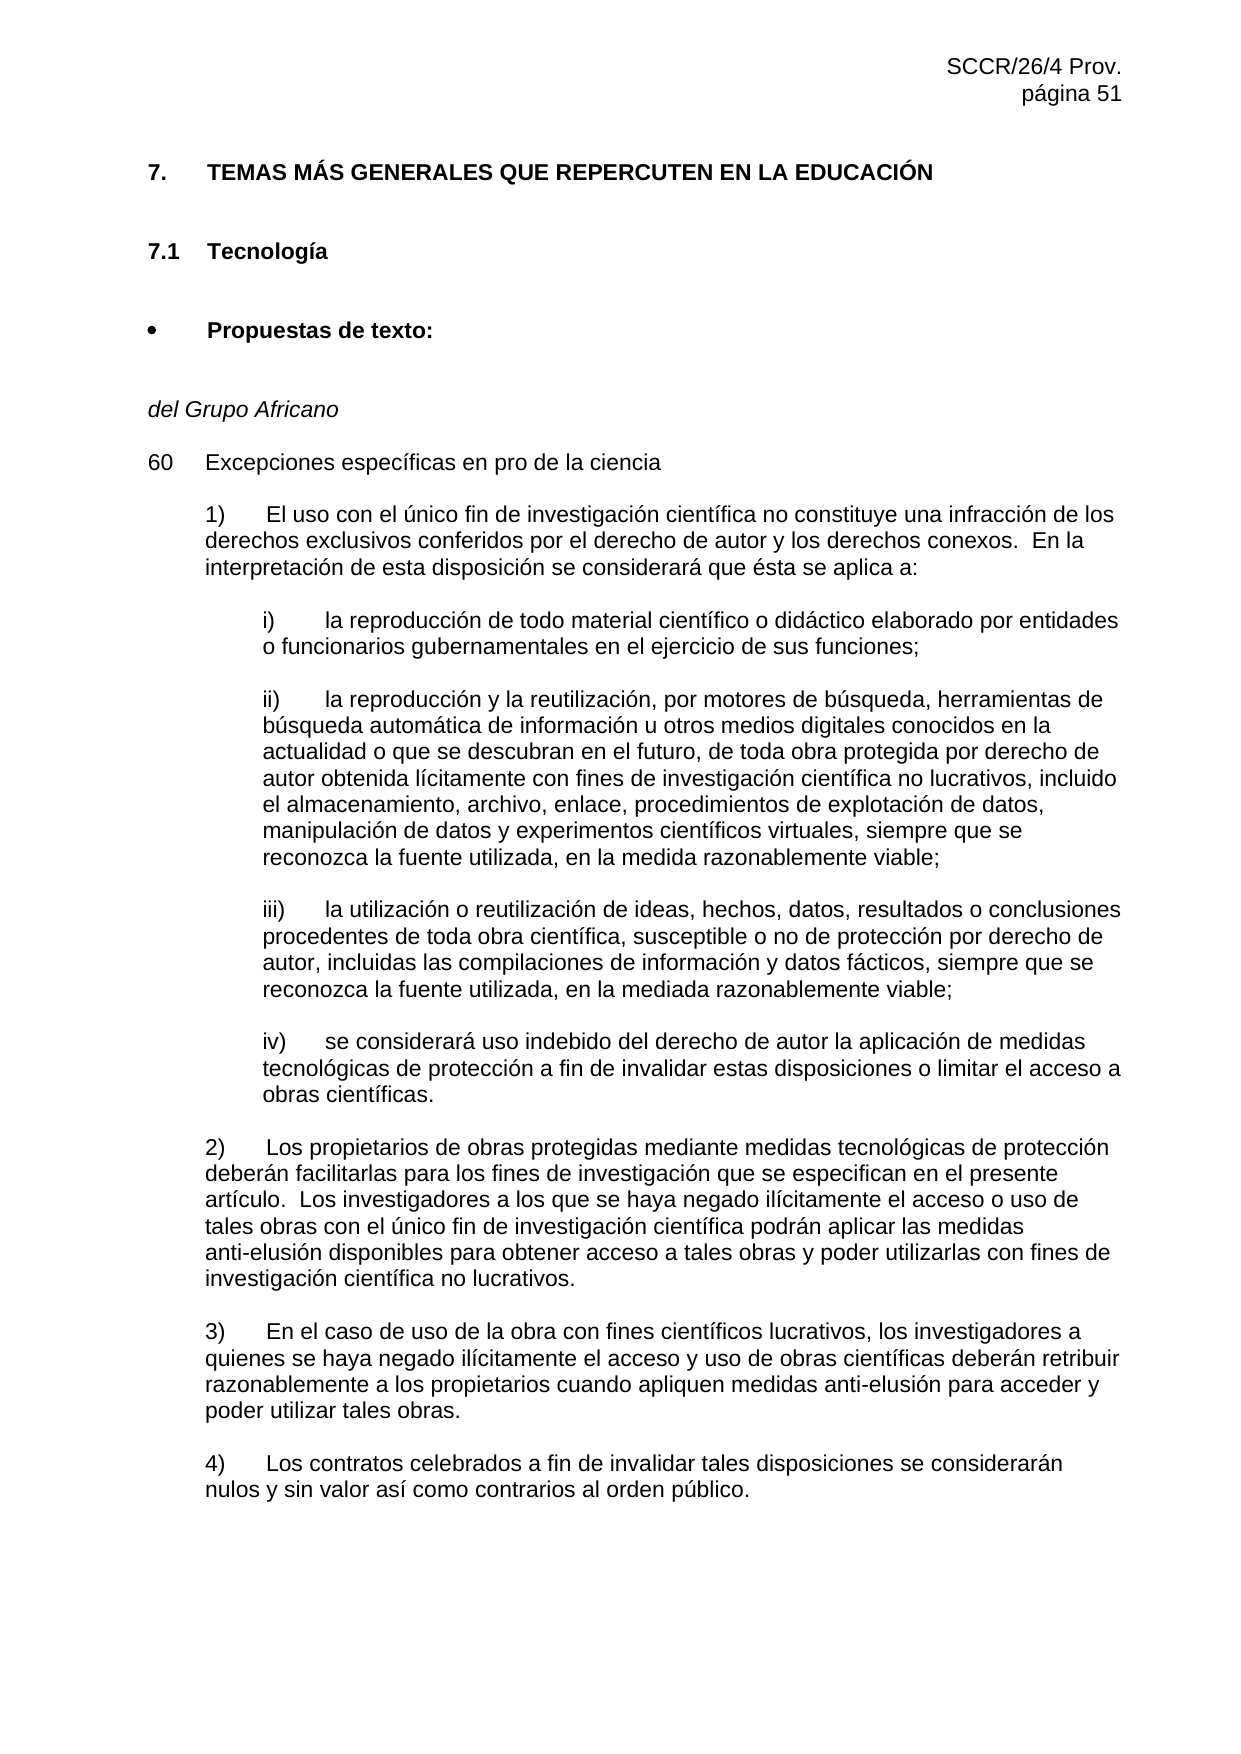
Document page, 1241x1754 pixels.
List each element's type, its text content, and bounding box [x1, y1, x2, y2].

text 3) En el caso de uso de la obra con fines científicos lucrativos, los investigadores a quienes se haya negado ilícitamente el acceso y uso de obras científicas deberán retribuir razonablemente a los propietarios cuando apliquen medidas anti-elusión para acceder y poder utilizar tales obras. [205, 1318, 1122, 1423]
text iv) se considerará uso indebido del derecho de autor la aplicación de medidas tecnológicas de protección a fin de invalidar estas disposiciones o limitar el acceso a obras científicas. [262, 1028, 1122, 1107]
text 2) Los propietarios de obras protegidas mediante medidas tecnológicas de protección deberán facilitarlas para los fines de investigación que se especifican en el presente artículo. Los investigadores a los que se haya negado ilícitamente el acceso o uso de tales obras con el único fin de investigación científica podrán aplicar las medidas anti-elusión disponibles para obtener acceso a tales obras y poder utilizarlas con fines de investigación científica no lucrativos. [205, 1134, 1122, 1292]
list Propuestas de texto: [148, 317, 1122, 343]
text Excepciones específicas en pro de la ciencia [148, 448, 1122, 475]
text 1) El uso con el único fin de investigación científica no constituye una infracción de los derechos exclusivos conferidos por el derecho de autor y los derechos conexos. En la interpretación de esta disposición se considerará que ésta se aplica a: [205, 501, 1122, 580]
text i) la reproducción de todo material científico o didáctico elaborado por entidades o funcionarios gubernamentales en el ejercicio de sus funciones; [262, 607, 1122, 659]
text del Grupo Africano [148, 396, 1122, 422]
text 7.1 Tecnología [148, 238, 1122, 264]
text 7. TEMAS MÁS GENERALES QUE REPERCUTEN EN LA EDUCACIÓN [148, 158, 1122, 185]
text ii) la reproducción y la reutilización, por motores de búsqueda, herramientas de búsqueda automática de información u otros medios digitales conocidos en la actualidad o que se descubran en el futuro, de toda obra protegida por derecho de autor obtenida lícitamente con fines de investigación científica no lucrativos, incluido el almacenamiento, archivo, enlace, procedimientos de explotación de datos, manipulación de datos y experimentos científicos virtuales, siempre que se reconozca la fuente utilizada, en la medida razonablemente viable; [262, 686, 1122, 870]
text iii) la utilización o reutilización de ideas, hechos, datos, resultados o conclusiones procedentes de toda obra científica, susceptible o no de protección por derecho de autor, incluidas las compilaciones de información y datos fácticos, siempre que se reconozca la fuente utilizada, en la mediada razonablemente viable; [262, 896, 1122, 1002]
text 4) Los contratos celebrados a fin de invalidar tales disposiciones se considerarán nulos y sin valor así como contrarios al orden público. [205, 1450, 1122, 1503]
